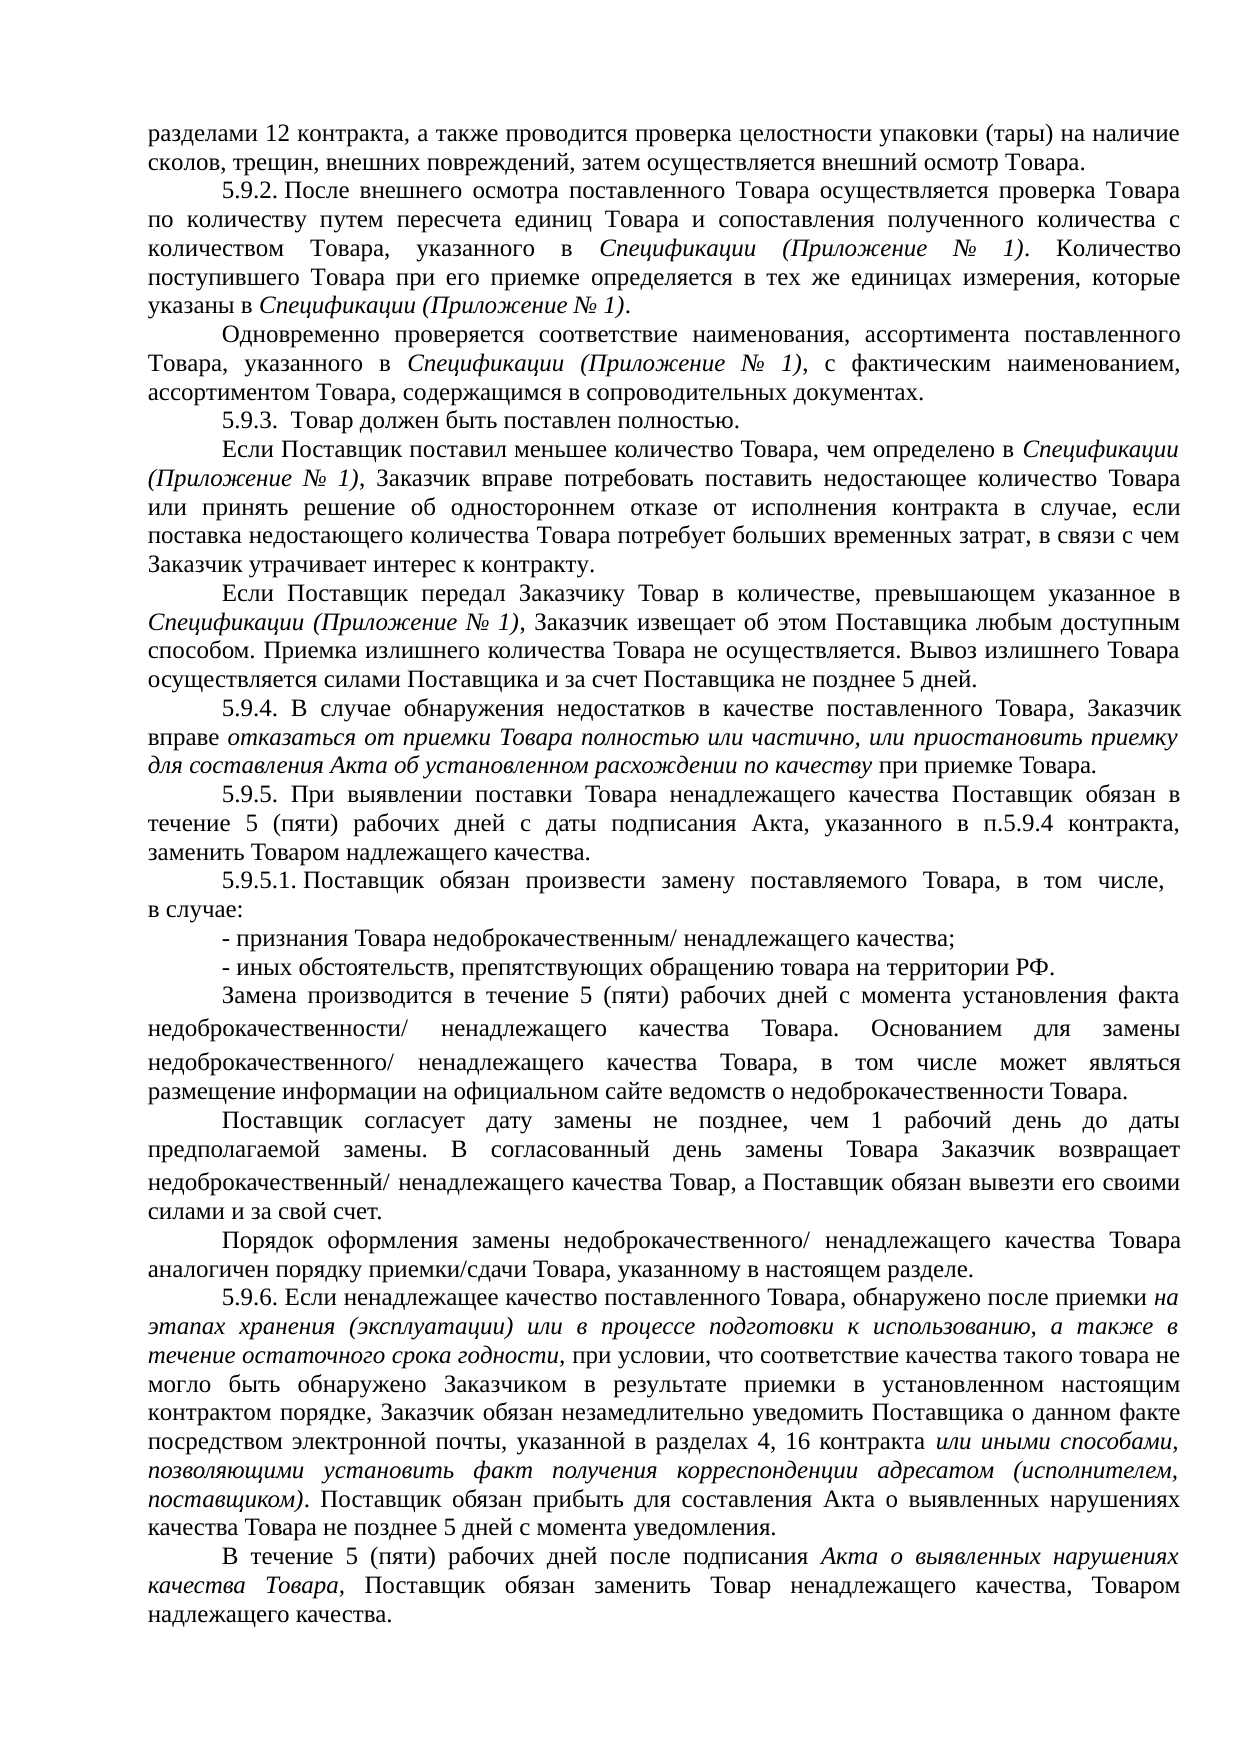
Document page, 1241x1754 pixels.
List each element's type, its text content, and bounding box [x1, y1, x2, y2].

text Если Поставщик поставил меньшее количество Товара, чем определено в Спецификации (Приложение № 1), Заказчик вправе потребовать поставить недостающее количество Товара или принять решение об одностороннем отказе от исполнения контракта в случае, если поставка недостающего количества Товара потребует больших временных затрат, в связи с чем Заказчик утрачивает интерес к контракту. [148, 434, 1181, 578]
text Замена производится в течение 5 (пяти) рабочих дней с момента установления факта недоброкачественности/ ненадлежащего качества Товара. Основанием для замены недоброкачественного/ ненадлежащего качества Товара, в том числе может являться размещение информации на официальном сайте ведомств о недоброкачественности Товара. [148, 981, 1181, 1105]
text 5.9.5. При выявлении поставки Товара ненадлежащего качества Поставщик обязан в течение 5 (пяти) рабочих дней с даты подписания Акта, указанного в п.5.9.4 контракта, заменить Товаром надлежащего качества. [148, 779, 1181, 866]
text - иных обстоятельств, препятствующих обращению товара на территории РФ. [148, 952, 1181, 981]
text - признания Товара недоброкачественным/ ненадлежащего качества; [148, 923, 1181, 952]
text 5.9.2. После внешнего осмотра поставленного Товара осуществляется проверка Товара по количеству путем пересчета единиц Товара и сопоставления полученного количества с количеством Товара, указанного в Спецификации (Приложение № 1). Количество поступившего Товара при его приемке определяется в тех же единицах измерения, которые указаны в Спецификации (Приложение № 1). [148, 176, 1181, 319]
text 5.9.3. Товар должен быть поставлен полностью. [148, 406, 1181, 434]
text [148, 118, 1181, 176]
text 5.9.5.1. Поставщик обязан произвести замену поставляемого Товара, в том числе, в случае: [148, 866, 1181, 923]
text 5.9.4. В случае обнаружения недостатков в качестве поставленного Товара, Заказчик вправе отказаться от приемки Товара полностью или частично, или приостановить приемку для составления Акта об установленном расхождении по качеству при приемке Товара. [148, 693, 1181, 779]
text Поставщик согласует дату замены не позднее, чем 1 рабочий день до даты предполагаемой замены. В согласованный день замены Товара Заказчик возвращает недоброкачественный/ ненадлежащего качества Товар, а Поставщик обязан вывезти его своими силами и за свой счет. [148, 1105, 1181, 1225]
text Порядок оформления замены недоброкачественного/ ненадлежащего качества Товара аналогичен порядку приемки/сдачи Товара, указанному в настоящем разделе. [148, 1225, 1181, 1282]
text Если Поставщик передал Заказчику Товар в количестве, превышающем указанное в Спецификации (Приложение № 1), Заказчик извещает об этом Поставщика любым доступным способом. Приемка излишнего количества Товара не осуществляется. Вывоз излишнего Товара осуществляется силами Поставщика и за счет Поставщика не позднее 5 дней. [148, 578, 1181, 693]
text В течение 5 (пяти) рабочих дней после подписания Акта о выявленных нарушениях качества Товара, Поставщик обязан заменить Товар ненадлежащего качества, Товаром надлежащего качества. [148, 1541, 1181, 1627]
text 5.9.6. Если ненадлежащее качество поставленного Товара, обнаружено после приемки на этапах хранения (эксплуатации) или в процессе подготовки к использованию, а также в течение остаточного срока годности, при условии, что соответствие качества такого товара не могло быть обнаружено Заказчиком в результате приемки в установленном настоящим контрактом порядке, Заказчик обязан незамедлительно уведомить Поставщика о данном факте посредством электронной почты, указанной в разделах 4, 16 контракта или иными способами, позволяющими установить факт получения корреспонденции адресатом (исполнителем, поставщиком). Поставщик обязан прибыть для составления Акта о выявленных нарушениях качества Товара не позднее 5 дней с момента уведомления. [148, 1282, 1181, 1541]
text Одновременно проверяется соответствие наименования, ассортимента поставленного Товара, указанного в Спецификации (Приложение № 1), с фактическим наименованием, ассортиментом Товара, содержащимся в сопроводительных документах. [148, 319, 1181, 406]
